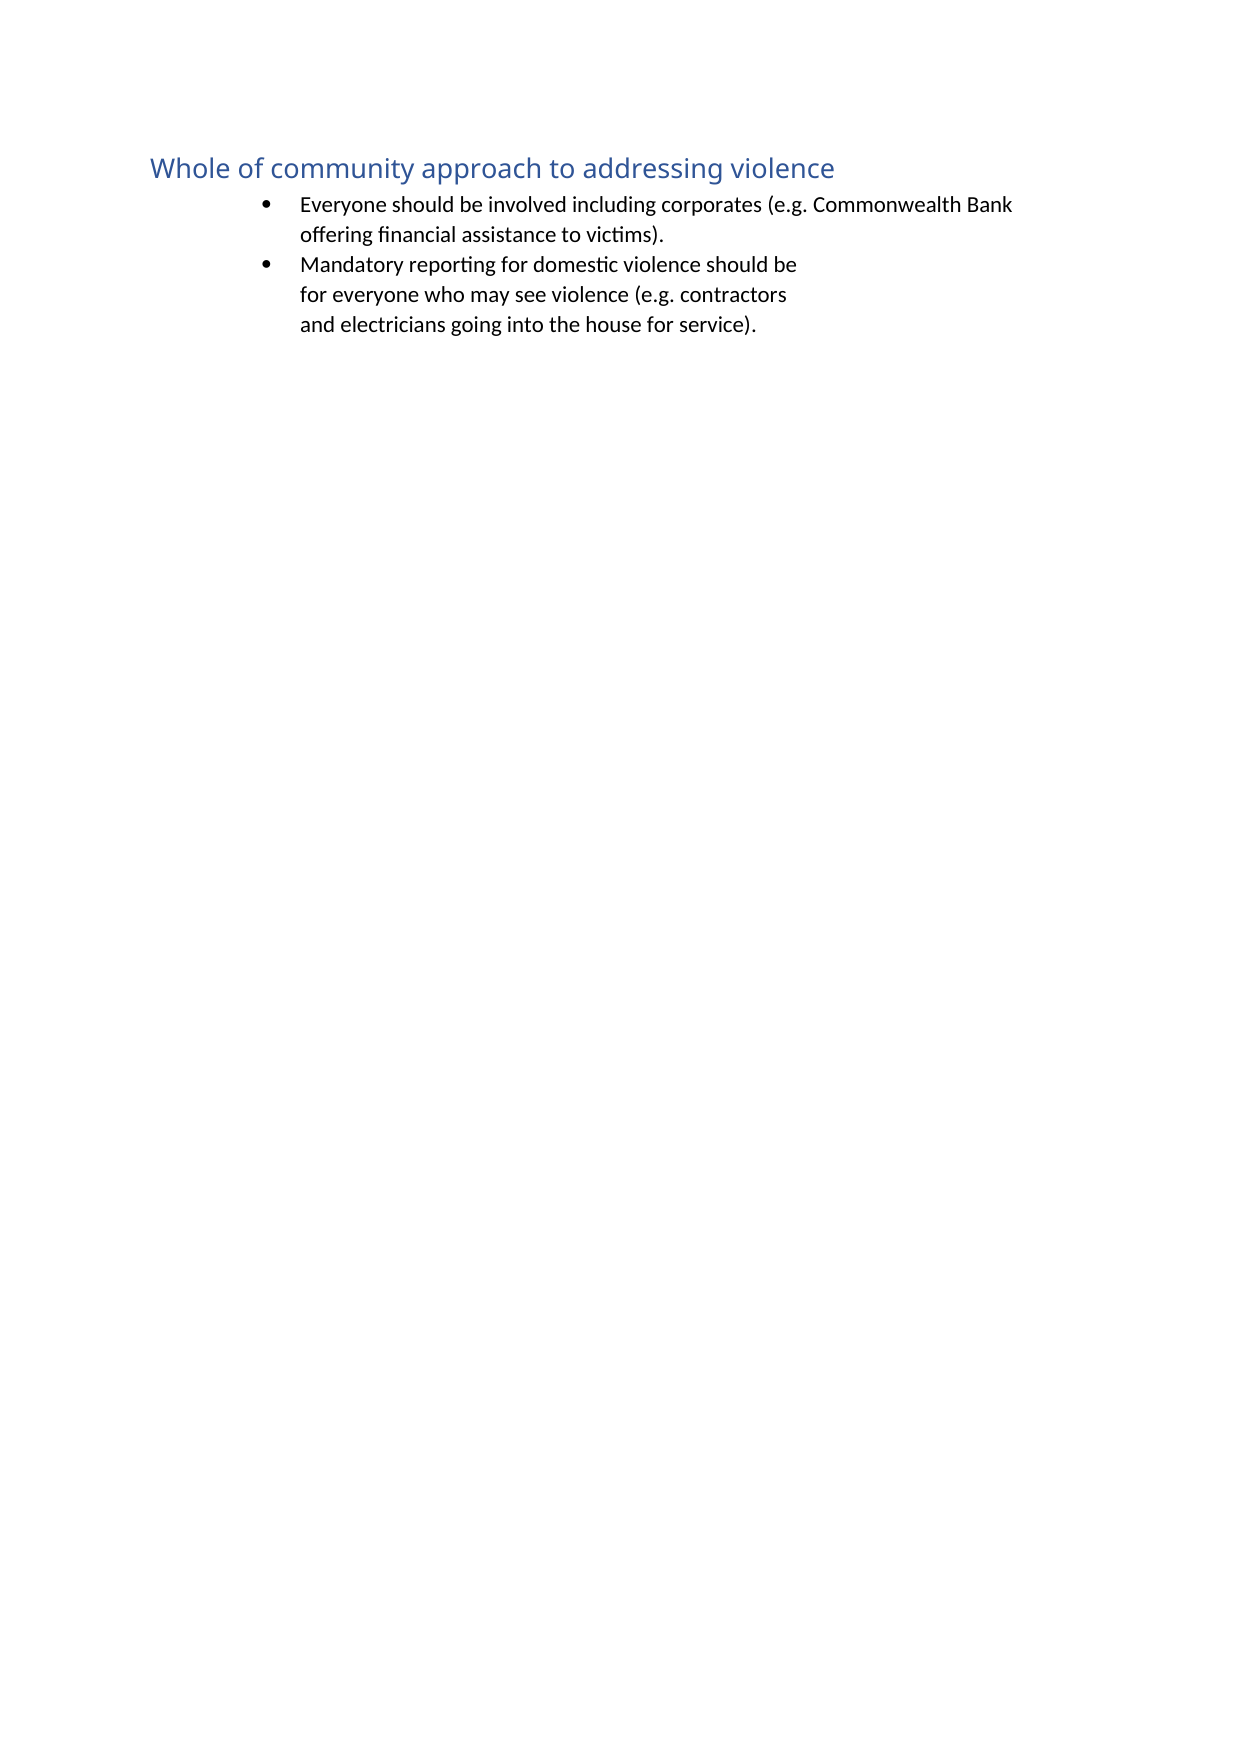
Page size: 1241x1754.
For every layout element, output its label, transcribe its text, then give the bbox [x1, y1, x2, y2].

subtitle Whole of community approach to addressing violence [150, 150, 1090, 187]
list Everyone should be involved including corporates (e.g. Commonwealth Bank offering financial assistance to victims). [262, 190, 1090, 248]
list Mandatory reporting for domestic violence should be for everyone who may see violence (e.g. contractors and electricians going into the house for service). [262, 250, 1090, 339]
